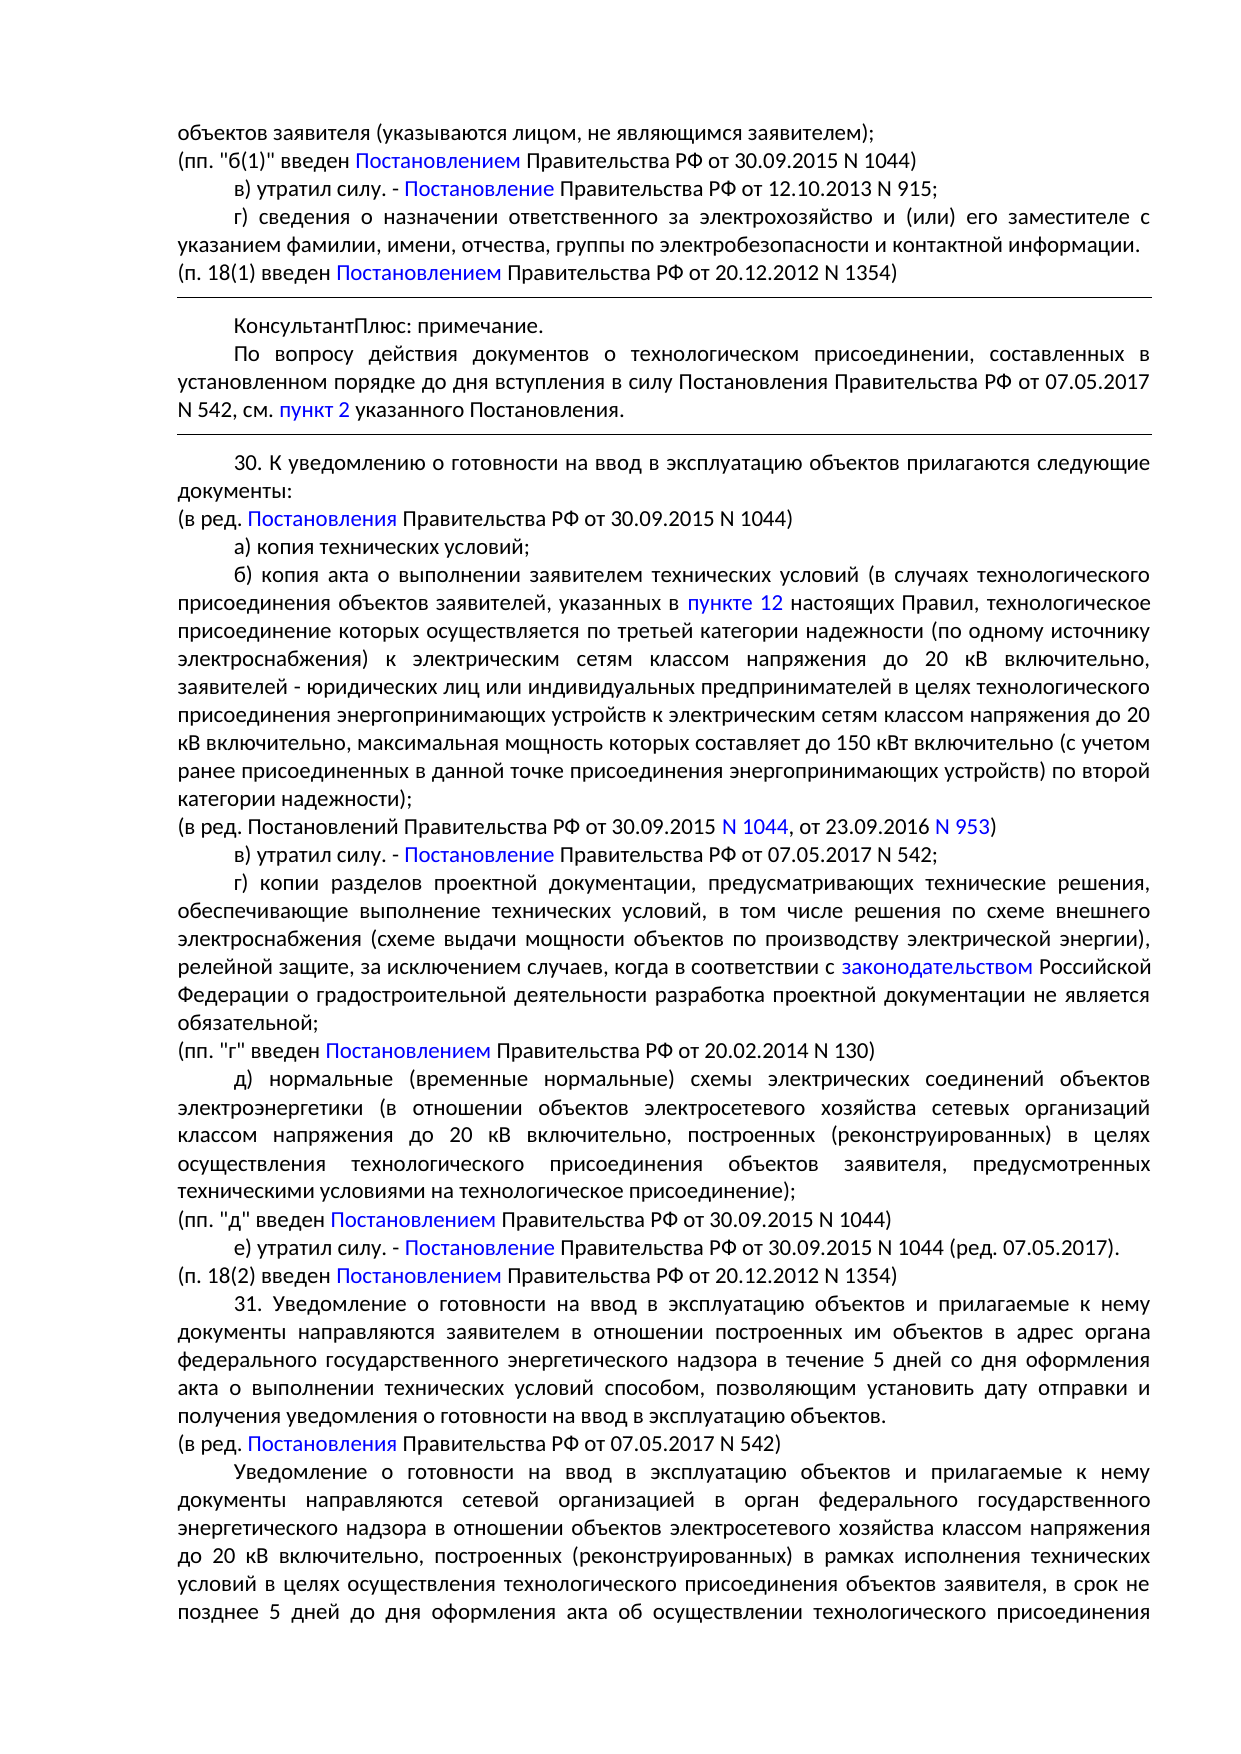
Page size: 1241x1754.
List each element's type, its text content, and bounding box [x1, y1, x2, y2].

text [177, 118, 1152, 146]
text г) копии разделов проектной документации, предусматривающих технические решения, обеспечивающие выполнение технических условий, в том числе решения по схеме внешнего электроснабжения (схеме выдачи мощности объектов по производству электрической энергии), релейной защите, за исключением случаев, когда в соответствии с законодательством Российской Федерации о градостроительной деятельности разработка проектной документации не является обязательной; [177, 868, 1152, 1037]
text (пп. "б(1)" введен Постановлением Правительства РФ от 30.09.2015 N 1044) [177, 146, 1152, 174]
text 30. К уведомлению о готовности на ввод в эксплуатацию объектов прилагаются следующие документы: [177, 448, 1152, 504]
text (п. 18(1) введен Постановлением Правительства РФ от 20.12.2012 N 1354) [177, 258, 1152, 286]
text (п. 18(2) введен Постановлением Правительства РФ от 20.12.2012 N 1354) [177, 1261, 1152, 1289]
text КонсультантПлюс: примечание. [177, 311, 1152, 339]
text б) копия акта о выполнении заявителем технических условий (в случаях технологического присоединения объектов заявителей, указанных в пункте 12 настоящих Правил, технологическое присоединение которых осуществляется по третьей категории надежности (по одному источнику электроснабжения) к электрическим сетям классом напряжения до 20 кВ включительно, заявителей - юридических лиц или индивидуальных предпринимателей в целях технологического присоединения энергопринимающих устройств к электрическим сетям классом напряжения до 20 кВ включительно, максимальная мощность которых составляет до 150 кВт включительно (с учетом ранее присоединенных в данной точке присоединения энергопринимающих устройств) по второй категории надежности); [177, 560, 1152, 812]
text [177, 1457, 1152, 1625]
text (пп. "г" введен Постановлением Правительства РФ от 20.02.2014 N 130) [177, 1037, 1152, 1064]
text (пп. "д" введен Постановлением Правительства РФ от 30.09.2015 N 1044) [177, 1205, 1152, 1233]
text (в ред. Постановления Правительства РФ от 07.05.2017 N 542) [177, 1429, 1152, 1457]
text По вопросу действия документов о технологическом присоединении, составленных в установленном порядке до дня вступления в силу Постановления Правительства РФ от 07.05.2017 N 542, см. пункт 2 указанного Постановления. [177, 339, 1152, 423]
text 31. Уведомление о готовности на ввод в эксплуатацию объектов и прилагаемые к нему документы направляются заявителем в отношении построенных им объектов в адрес органа федерального государственного энергетического надзора в течение 5 дней со дня оформления акта о выполнении технических условий способом, позволяющим установить дату отправки и получения уведомления о готовности на ввод в эксплуатацию объектов. [177, 1289, 1152, 1429]
text д) нормальные (временные нормальные) схемы электрических соединений объектов электроэнергетики (в отношении объектов электросетевого хозяйства сетевых организаций классом напряжения до 20 кВ включительно, построенных (реконструированных) в целях осуществления технологического присоединения объектов заявителя, предусмотренных техническими условиями на технологическое присоединение); [177, 1064, 1152, 1205]
text (в ред. Постановлений Правительства РФ от 30.09.2015 N 1044, от 23.09.2016 N 953) [177, 812, 1152, 840]
text а) копия технических условий; [177, 532, 1152, 560]
text в) утратил силу. - Постановление Правительства РФ от 12.10.2013 N 915; [177, 174, 1152, 202]
text (в ред. Постановления Правительства РФ от 30.09.2015 N 1044) [177, 504, 1152, 532]
text г) сведения о назначении ответственного за электрохозяйство и (или) его заместителе с указанием фамилии, имени, отчества, группы по электробезопасности и контактной информации. [177, 202, 1152, 258]
text в) утратил силу. - Постановление Правительства РФ от 07.05.2017 N 542; [177, 840, 1152, 868]
text е) утратил силу. - Постановление Правительства РФ от 30.09.2015 N 1044 (ред. 07.05.2017). [177, 1233, 1152, 1261]
